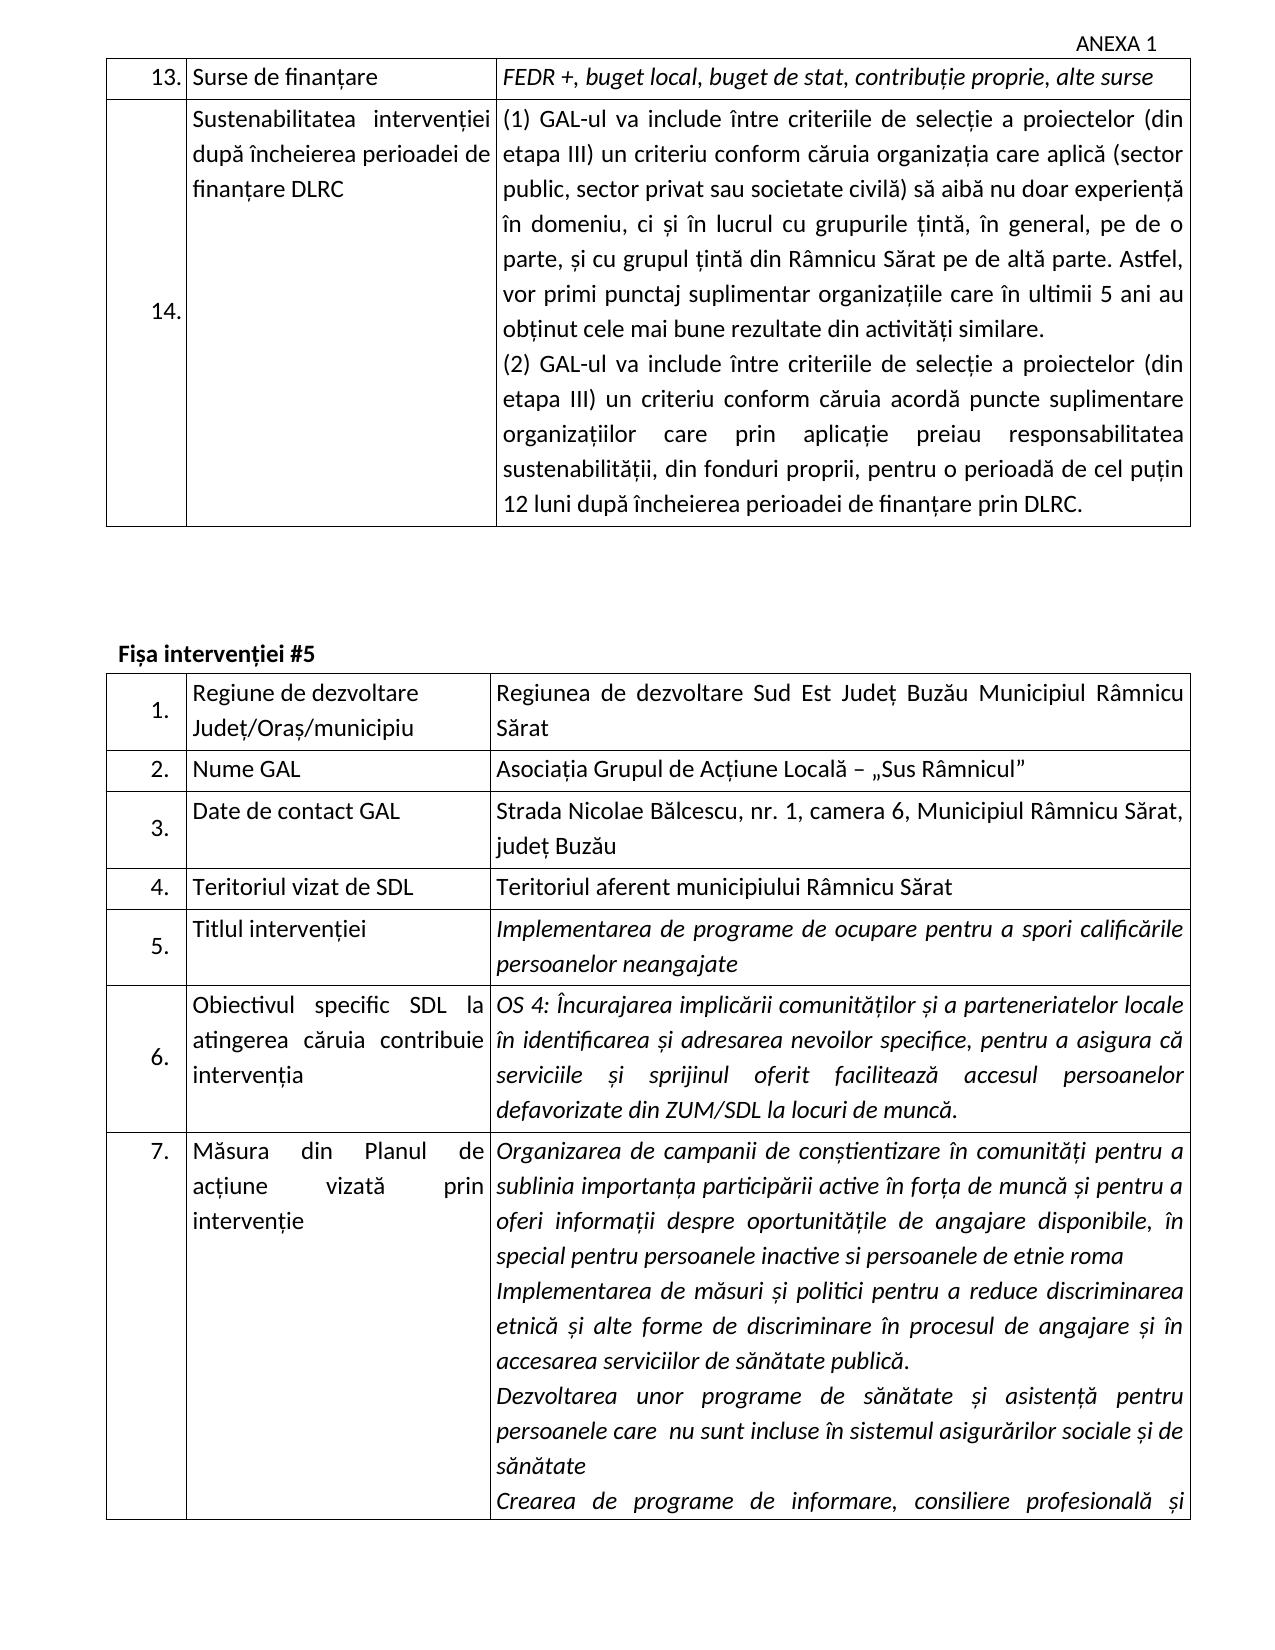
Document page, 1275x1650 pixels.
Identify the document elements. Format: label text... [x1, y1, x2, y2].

table_cell Titlul intervenției [187, 910, 490, 985]
table_header Regiune de dezvoltare Județ/Oraș/municipiu [187, 674, 490, 749]
table_cell Obiectivul specific SDL la atingerea căruia contribuie intervenția [187, 986, 490, 1132]
table_cell [107, 100, 186, 526]
table_cell [107, 1133, 186, 1519]
table_header Regiunea de dezvoltare Sud Est Județ Buzău Municipiul Râmnicu Sărat [491, 674, 1190, 749]
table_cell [187, 1133, 490, 1519]
table_cell Implementarea de programe de ocupare pentru a spori calificările persoanelor neangajate [491, 910, 1190, 985]
table_cell [107, 792, 186, 867]
table_cell Asociația Grupul de Acțiune Locală – „Sus Râmnicul” [491, 751, 1190, 791]
table_cell Nume GAL [187, 751, 490, 791]
table_cell [107, 59, 186, 99]
table_cell FEDR +, buget local, buget de stat, contribuție proprie, alte surse [497, 59, 1190, 99]
table_cell OS 4: Încurajarea implicării comunităților și a parteneriatelor locale în identificarea și adresarea nevoilor specifice, pentru a asigura că serviciile și sprijinul oferit facilitează accesul persoanelor defavorizate din ZUM/SDL la locuri de muncă. [491, 986, 1190, 1132]
table_header [107, 674, 186, 749]
table_cell [107, 869, 186, 909]
table_cell (1) GAL-ul va include între criteriile de selecție a proiectelor (din etapa III) un criteriu conform căruia organizația care aplică (sector public, sector privat sau societate civilă) să aibă nu doar experiență în domeniu, ci și în lucrul cu grupurile țintă, în general, pe de o parte, și cu grupul țintă din Râmnicu Sărat pe de altă parte. Astfel, vor primi punctaj suplimentar organizațiile care în ultimii 5 ani au obținut cele mai bune rezultate din activități similare. (2) GAL-ul va include între criteriile de selecție a proiectelor (din etapa III) un criteriu conform căruia acordă puncte suplimentare organizațiilor care prin aplicație preiau responsabilitatea sustenabilității, din fonduri proprii, pentru o perioadă de cel puțin 12 luni după încheierea perioadei de finanțare prin DLRC. [497, 100, 1190, 526]
text Fișa intervenției #5 [118, 638, 1157, 669]
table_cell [491, 1133, 1190, 1519]
table_cell [107, 910, 186, 985]
table_cell Date de contact GAL [187, 792, 490, 867]
table_cell Strada Nicolae Bălcescu, nr. 1, camera 6, Municipiul Râmnicu Sărat, județ Buzău [491, 792, 1190, 867]
table_cell Surse de finanţare [187, 59, 496, 99]
table_cell Teritoriul aferent municipiului Râmnicu Sărat [491, 869, 1190, 909]
table_cell [107, 986, 186, 1132]
table_cell Sustenabilitatea intervenției după încheierea perioadei de finanțare DLRC [187, 100, 496, 526]
table_cell Teritoriul vizat de SDL [187, 869, 490, 909]
table_cell [107, 751, 186, 791]
